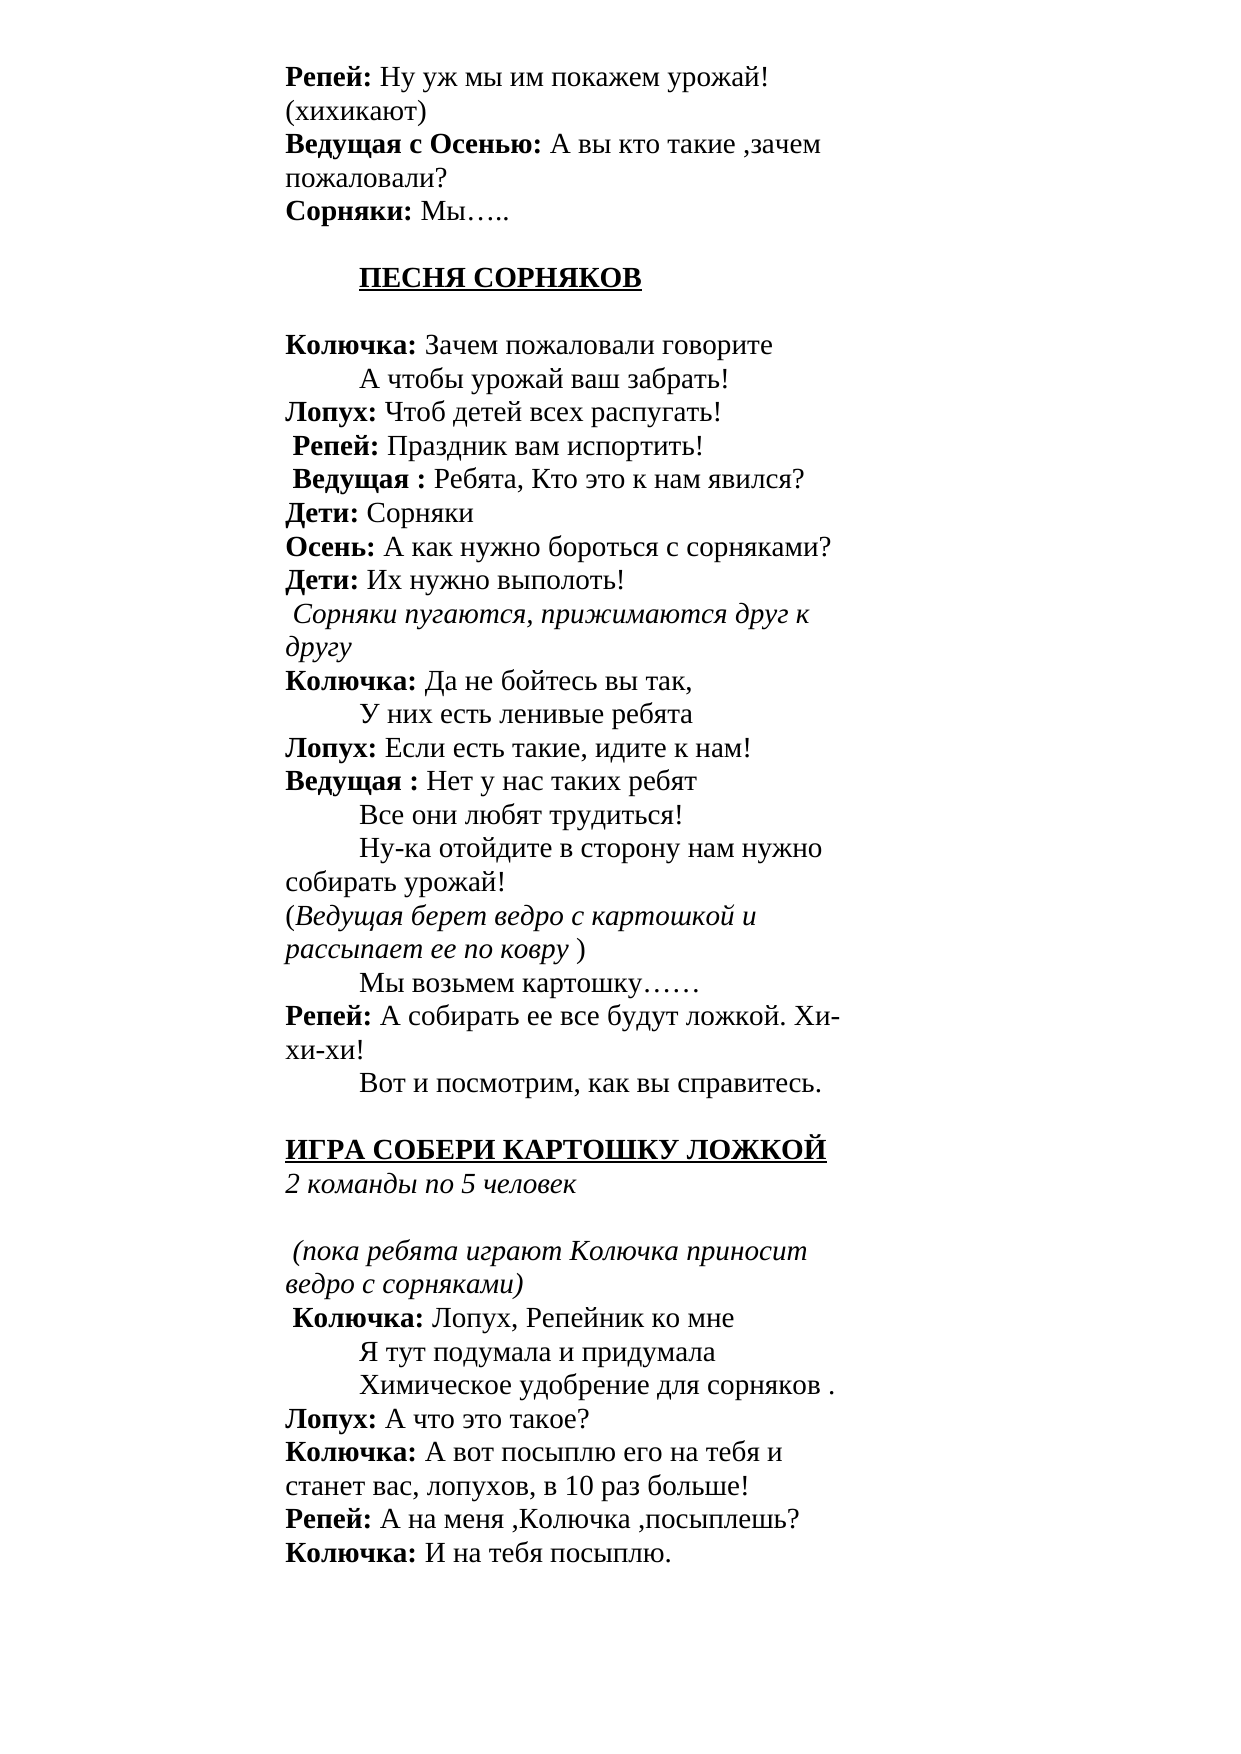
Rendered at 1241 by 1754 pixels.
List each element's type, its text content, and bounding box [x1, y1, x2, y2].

text Репей: Праздник вам испортить! [285, 428, 843, 462]
text ИГРА СОБЕРИ КАРТОШКУ ЛОЖКОЙ 2 команды по 5 человек [285, 1132, 843, 1199]
text ПЕСНЯ СОРНЯКОВ [285, 260, 843, 294]
text Репей: Ну уж мы им покажем урожай! (хихикают) [285, 59, 843, 126]
text Ведущая : Нет у нас таких ребят [285, 763, 843, 797]
text Сорняки пугаются, прижимаются друг к другу [285, 596, 843, 663]
text Колючка: Лопух, Репейник ко мне [285, 1300, 843, 1334]
text Дети: Их нужно выполоть! [285, 562, 843, 596]
text Осень: А как нужно бороться с сорняками? [285, 529, 843, 562]
text Дети: Сорняки [285, 495, 843, 529]
text Химическое удобрение для сорняков . [359, 1367, 843, 1401]
text Колючка: И на тебя посыплю. [285, 1535, 843, 1568]
text Колючка: Да не бойтесь вы так, [285, 663, 843, 696]
text Колючка: А вот посыплю его на тебя и станет вас, лопухов, в 10 раз больше! [285, 1434, 843, 1501]
text Лопух: А что это такое? [285, 1401, 843, 1434]
text (пока ребята играют Колючка приносит ведро с сорняками) [285, 1233, 843, 1300]
text Ведущая : Ребята, Кто это к нам явился? [285, 462, 843, 495]
text Все они любят трудиться! [285, 797, 843, 831]
text Ну-ка отойдите в сторону нам нужно собирать урожай! [285, 831, 843, 898]
text Мы возьмем картошку…… [285, 965, 843, 998]
text Я тут подумала и придумала [359, 1334, 843, 1367]
text Ведущая с Осенью: А вы кто такие ,зачем пожаловали? [285, 126, 843, 193]
text А чтобы урожай ваш забрать! [285, 361, 843, 394]
text Репей: А на меня ,Колючка ,посыплешь? [285, 1501, 843, 1535]
text Лопух: Если есть такие, идите к нам! [285, 730, 843, 763]
text Вот и посмотрим, как вы справитесь. [285, 1065, 843, 1099]
text Лопух: Чтоб детей всех распугать! [285, 394, 843, 428]
text Колючка: Зачем пожаловали говорите [285, 327, 843, 361]
text (Ведущая берет ведро с картошкой и рассыпает ее по ковру ) [285, 898, 843, 965]
text У них есть ленивые ребята [285, 696, 843, 730]
text Репей: А собирать ее все будут ложкой. Хи-хи-хи! [285, 998, 843, 1065]
text Сорняки: Мы….. [285, 193, 843, 227]
